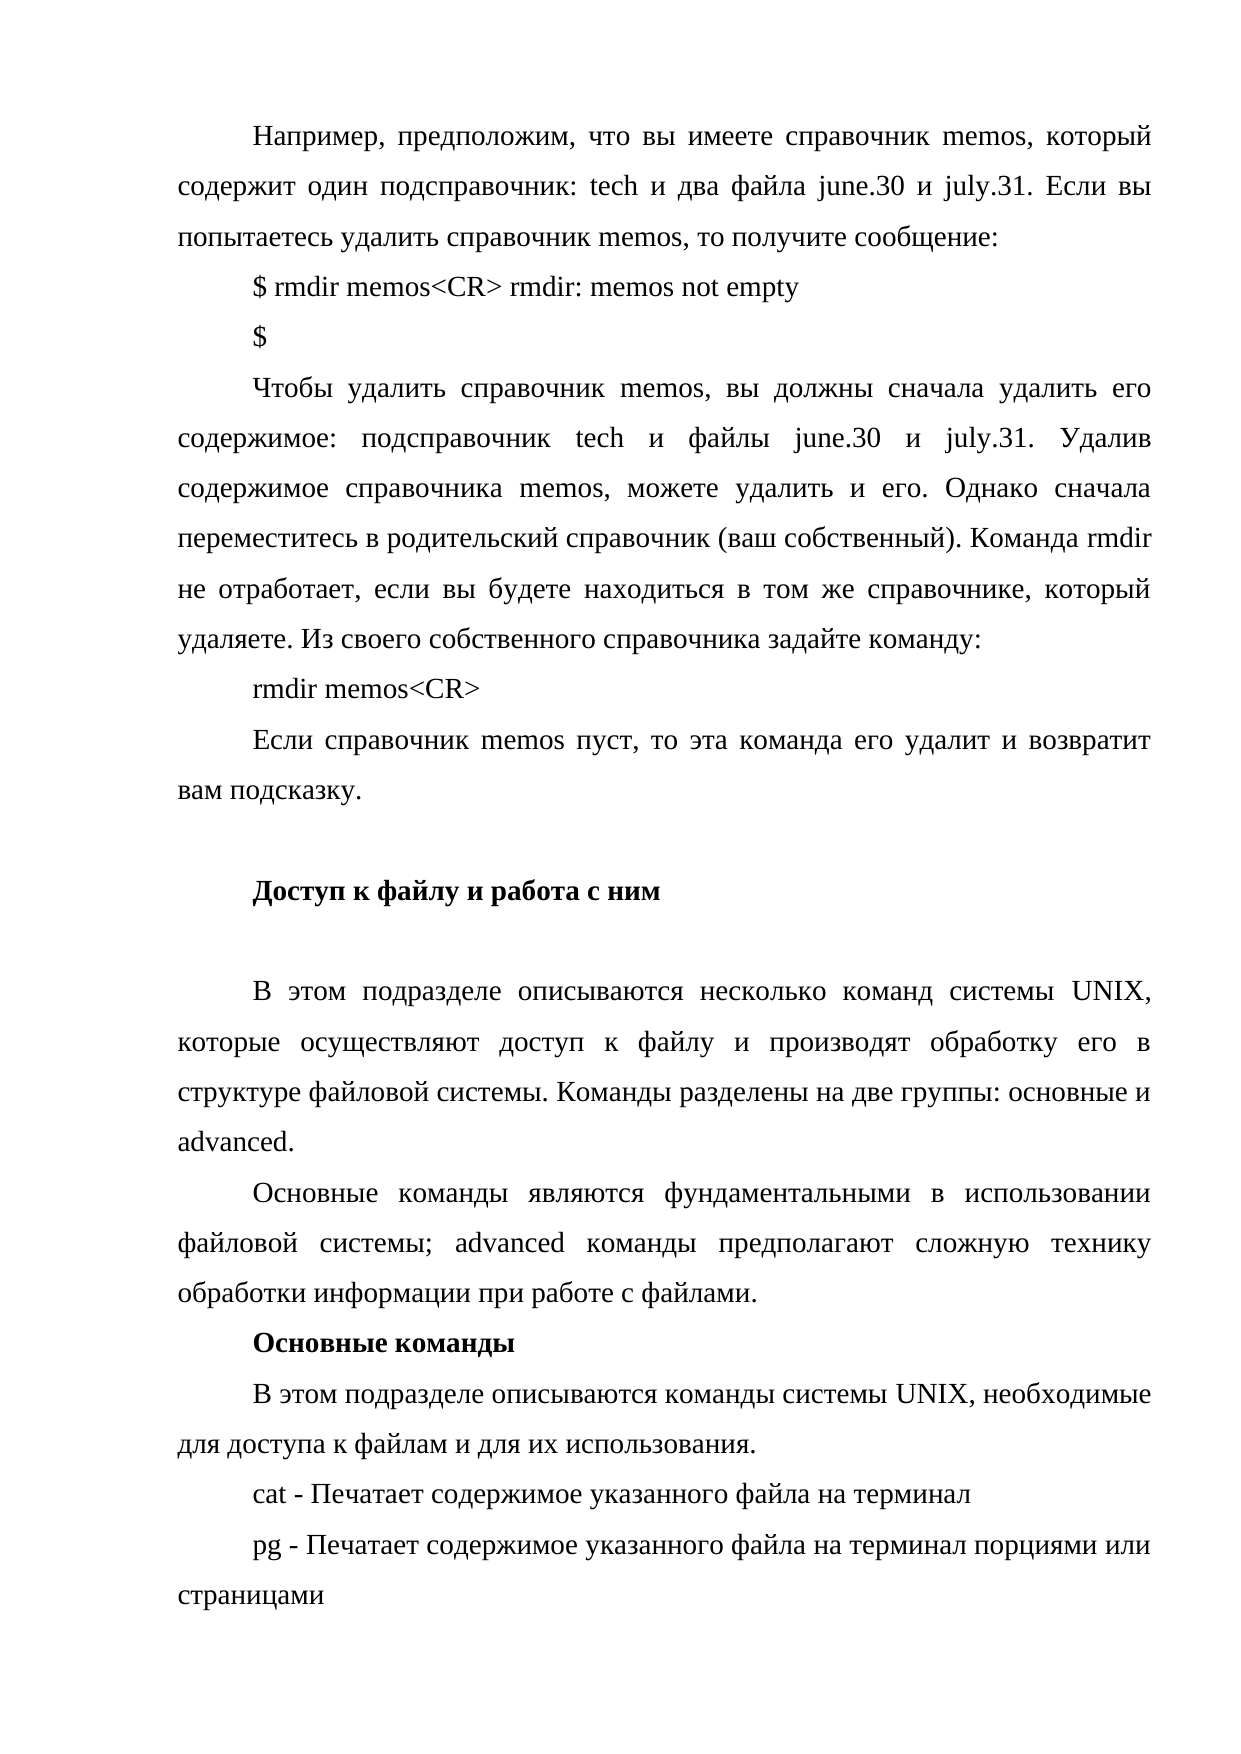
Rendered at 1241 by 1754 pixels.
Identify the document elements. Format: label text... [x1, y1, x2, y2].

text $ [177, 319, 1152, 353]
text Например, предположим, что вы имеете справочник memos, который содержит один подсправочник: tech и два файла june.30 и july.31. Если вы попытаетесь удалить справочник memos, то получите сообщение: [177, 118, 1152, 252]
text $ rmdir memos<CR> rmdir: memos not empty [177, 269, 1152, 303]
text cat - Печатает содержимое указанного файла на терминал [177, 1477, 1152, 1510]
text rmdir memos<CR> [177, 672, 1152, 705]
text Если справочник memos пуст, то эта команда его удалит и возвратит вам подсказку. [177, 722, 1152, 806]
text Доступ к файлу и работа с ним [177, 873, 1152, 906]
subtitle Основные команды [177, 1326, 1152, 1359]
text Чтобы удалить справочник memos, вы должны сначала удалить его содержимое: подсправочник tech и файлы june.30 и july.31. Удалив содержимое справочника memos, можете удалить и его. Однако сначала переместитесь в родительский справочник (ваш собственный). Команда rmdir не отработает, если вы будете находиться в том же справочнике, который удаляете. Из своего собственного справочника задайте команду: [177, 370, 1152, 655]
text pg - Печатает содержимое указанного файла на терминал порциями или страницами [177, 1527, 1152, 1611]
text Основные команды являются фундаментальными в использовании файловой системы; advanced команды предполагают сложную технику обработки информации при работе с файлами. [177, 1175, 1152, 1309]
text В этом подразделе описываются команды системы UNIX, необходимые для доступа к файлам и для их использования. [177, 1376, 1152, 1460]
text В этом подразделе описываются несколько команд системы UNIX, которые осуществляют доступ к файлу и производят обработку его в структуре файловой системы. Команды разделены на две группы: основные и advanced. [177, 973, 1152, 1158]
